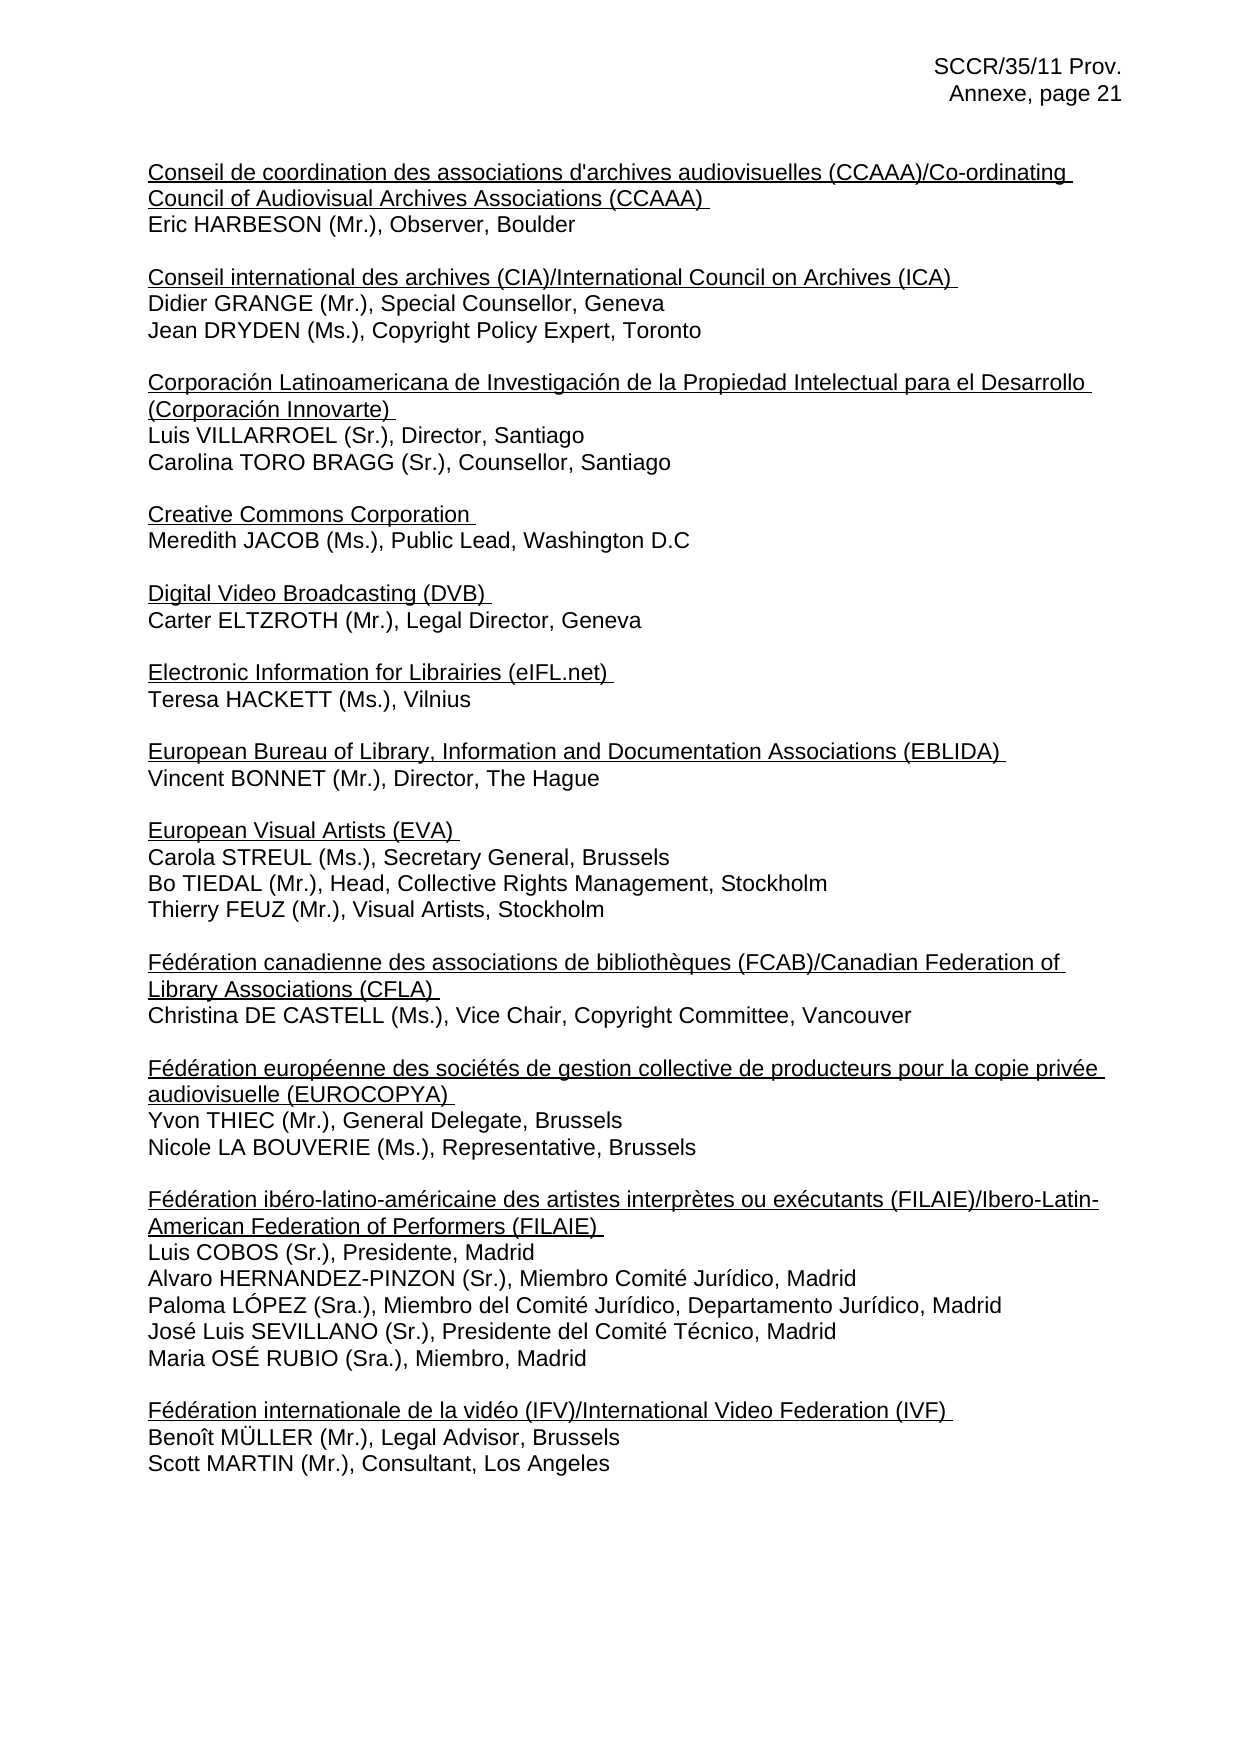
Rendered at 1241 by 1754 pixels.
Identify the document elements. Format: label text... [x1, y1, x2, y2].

text Teresa HACKETT (Ms.), Vilnius [148, 686, 1122, 712]
text European Bureau of Library, Information and Documentation Associations (EBLIDA) [148, 738, 1122, 765]
text Scott MARTIN (Mr.), Consultant, Los Angeles [148, 1450, 1122, 1476]
text Nicole LA BOUVERIE (Ms.), Representative, Brussels [148, 1134, 1122, 1160]
text José Luis SEVILLANO (Sr.), Presidente del Comité Técnico, Madrid [148, 1318, 1122, 1344]
text Benoît MÜLLER (Mr.), Legal Advisor, Brussels [148, 1423, 1122, 1450]
text Electronic Information for Librairies (eIFL.net) [148, 659, 1122, 686]
text Conseil international des archives (CIA)/International Council on Archives (ICA) [148, 264, 1122, 290]
text Paloma LÓPEZ (Sra.), Miembro del Comité Jurídico, Departamento Jurídico, Madrid [148, 1292, 1122, 1318]
text Bo TIEDAL (Mr.), Head, Collective Rights Management, Stockholm [148, 870, 1122, 896]
text Conseil de coordination des associations d'archives audiovisuelles (CCAAA)/Co-ordinating Council of Audiovisual Archives Associations (CCAAA) [148, 158, 1122, 211]
text Thierry FEUZ (Mr.), Visual Artists, Stockholm [148, 896, 1122, 923]
text Carola STREUL (Ms.), Secretary General, Brussels [148, 844, 1122, 870]
text Christina DE CASTELL (Ms.), Vice Chair, Copyright Committee, Vancouver [148, 1002, 1122, 1028]
text Carolina TORO BRAGG (Sr.), Counsellor, Santiago [148, 448, 1122, 475]
text Fédération canadienne des associations de bibliothèques (FCAB)/Canadian Federation of Library Associations (CFLA) [148, 949, 1122, 1002]
text Didier GRANGE (Mr.), Special Counsellor, Geneva [148, 290, 1122, 317]
text European Visual Artists (EVA) [148, 817, 1122, 844]
text Digital Video Broadcasting (DVB) [148, 580, 1122, 607]
text Meredith JACOB (Ms.), Public Lead, Washington D.C [148, 527, 1122, 554]
text Yvon THIEC (Mr.), General Delegate, Brussels [148, 1107, 1122, 1134]
text Jean DRYDEN (Ms.), Copyright Policy Expert, Toronto [148, 317, 1122, 343]
text Vincent BONNET (Mr.), Director, The Hague [148, 765, 1122, 791]
text Fédération ibéro-latino-américaine des artistes interprètes ou exécutants (FILAIE)/Ibero-Latin-American Federation of Performers (FILAIE) [148, 1186, 1122, 1239]
text Luis VILLARROEL (Sr.), Director, Santiago [148, 422, 1122, 448]
text Carter ELTZROTH (Mr.), Legal Director, Geneva [148, 607, 1122, 633]
text Eric HARBESON (Mr.), Observer, Boulder [148, 211, 1122, 238]
text Luis COBOS (Sr.), Presidente, Madrid [148, 1239, 1122, 1265]
text Creative Commons Corporation [148, 501, 1122, 527]
text Maria OSÉ RUBIO (Sra.), Miembro, Madrid [148, 1344, 1122, 1371]
text Fédération internationale de la vidéo (IFV)/International Video Federation (IVF) [148, 1397, 1122, 1423]
text Alvaro HERNANDEZ-PINZON (Sr.), Miembro Comité Jurídico, Madrid [148, 1265, 1122, 1292]
text Fédération européenne des sociétés de gestion collective de producteurs pour la copie privée audiovisuelle (EUROCOPYA) [148, 1054, 1122, 1107]
text Corporación Latinoamericana de Investigación de la Propiedad Intelectual para el Desarrollo (Corporación Innovarte) [148, 369, 1122, 422]
